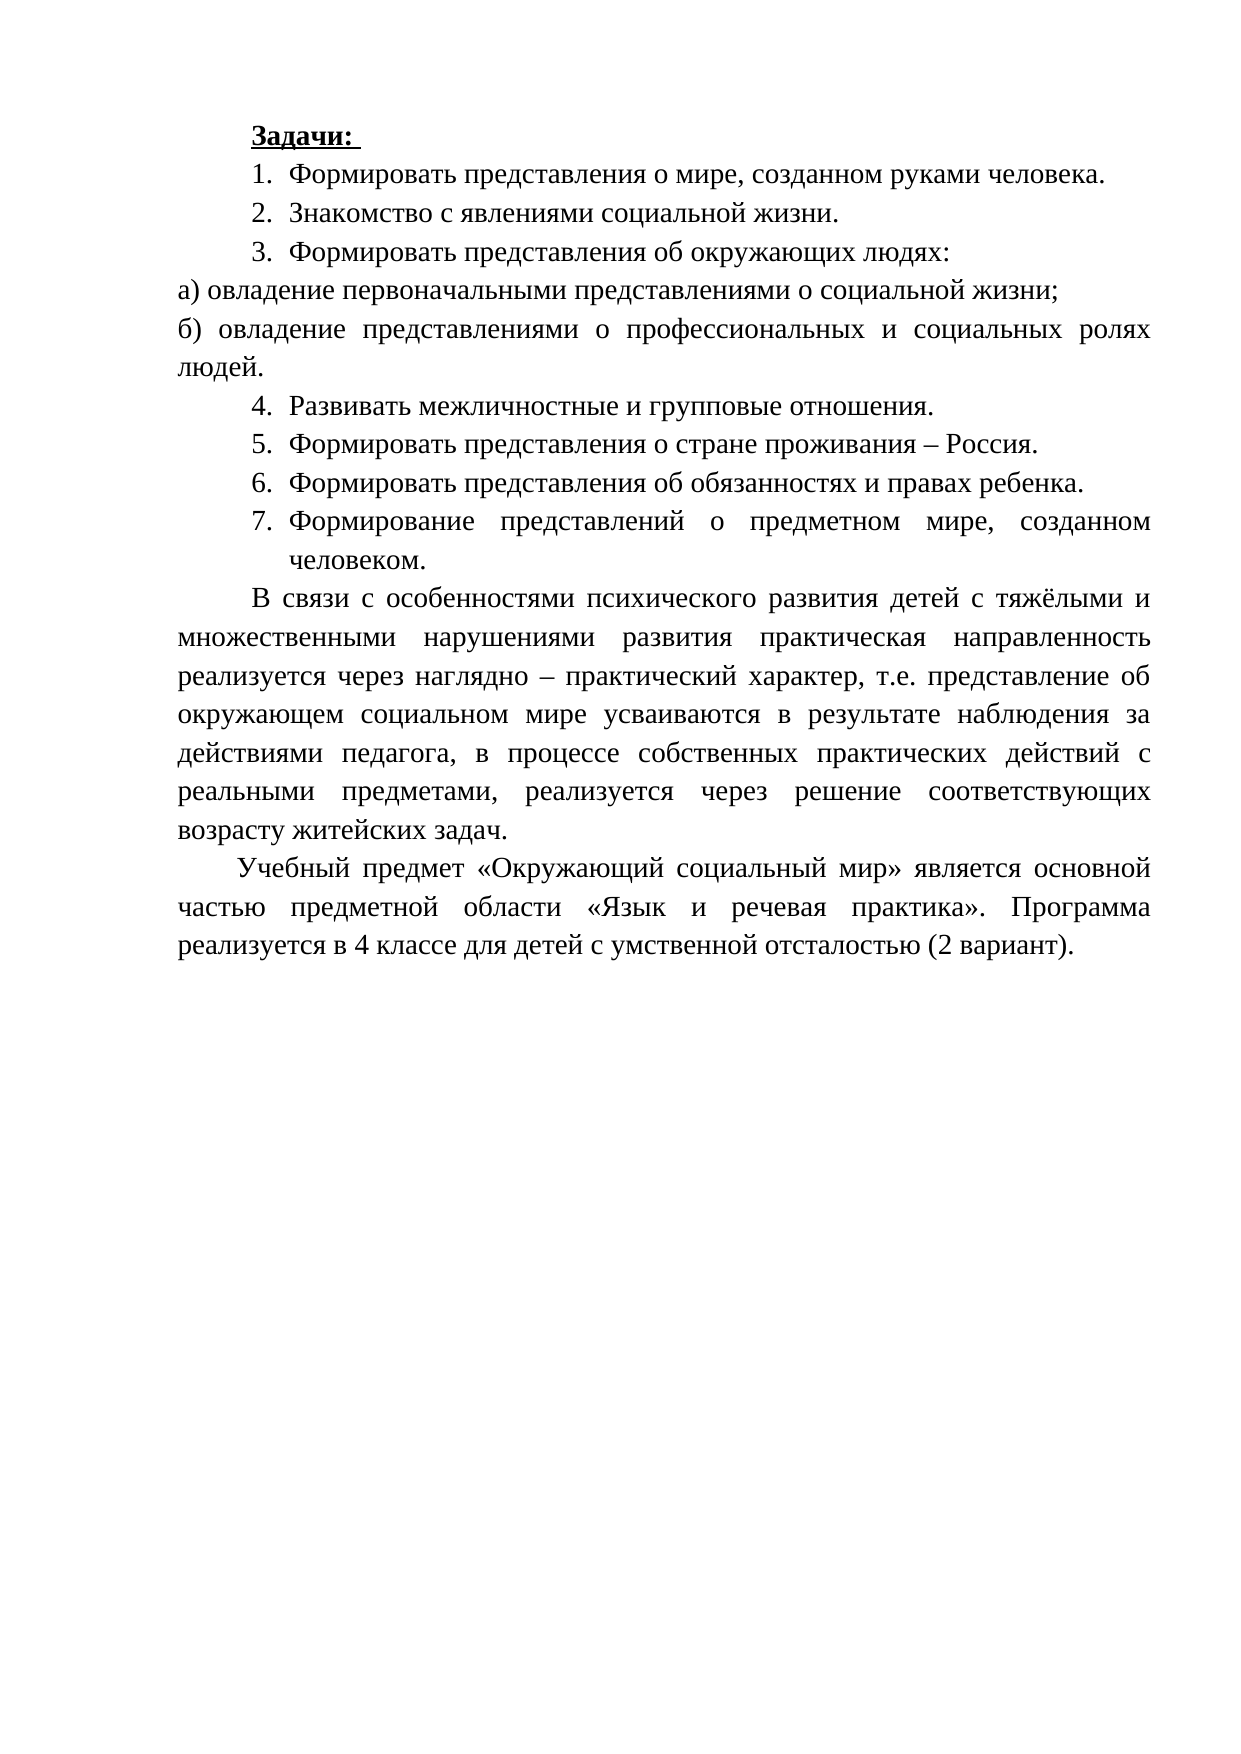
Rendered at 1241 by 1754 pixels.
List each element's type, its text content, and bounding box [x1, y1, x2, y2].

list Формировать представления об обязанностях и правах ребенка. [251, 465, 1152, 498]
text б) овладение представлениями о профессиональных и социальных ролях людей. [177, 311, 1152, 383]
text Задачи: [177, 118, 1152, 152]
list Знакомство с явлениями социальной жизни. [251, 195, 1152, 229]
list В связи с особенностями психического развития детей с тяжёлыми и множественными нарушениями развития практическая направленность реализуется через наглядно – практический характер, т.е. представление об окружающем социальном мире усваиваются в результате наблюдения за действиями педагога, в процессе собственных практических действий с реальными предметами, реализуется через решение соответствующих возрасту житейских задач. [177, 581, 1152, 845]
text а) овладение первоначальными представлениями о социальной жизни; [177, 272, 1152, 306]
list Формировать представления об окружающих людях: [251, 234, 1152, 267]
list Формировать представления о стране проживания – Россия. [251, 426, 1152, 460]
text Учебный предмет «Окружающий социальный мир» является основной частью предметной области «Язык и речевая практика». Программа реализуется в 4 классе для детей с умственной отсталостью (2 вариант). [177, 850, 1152, 961]
list Формирование представлений о предметном мире, созданном человеком. [251, 503, 1152, 576]
list Формировать представления о мире, созданном руками человека. [251, 157, 1152, 190]
list Развивать межличностные и групповые отношения. [251, 388, 1152, 421]
